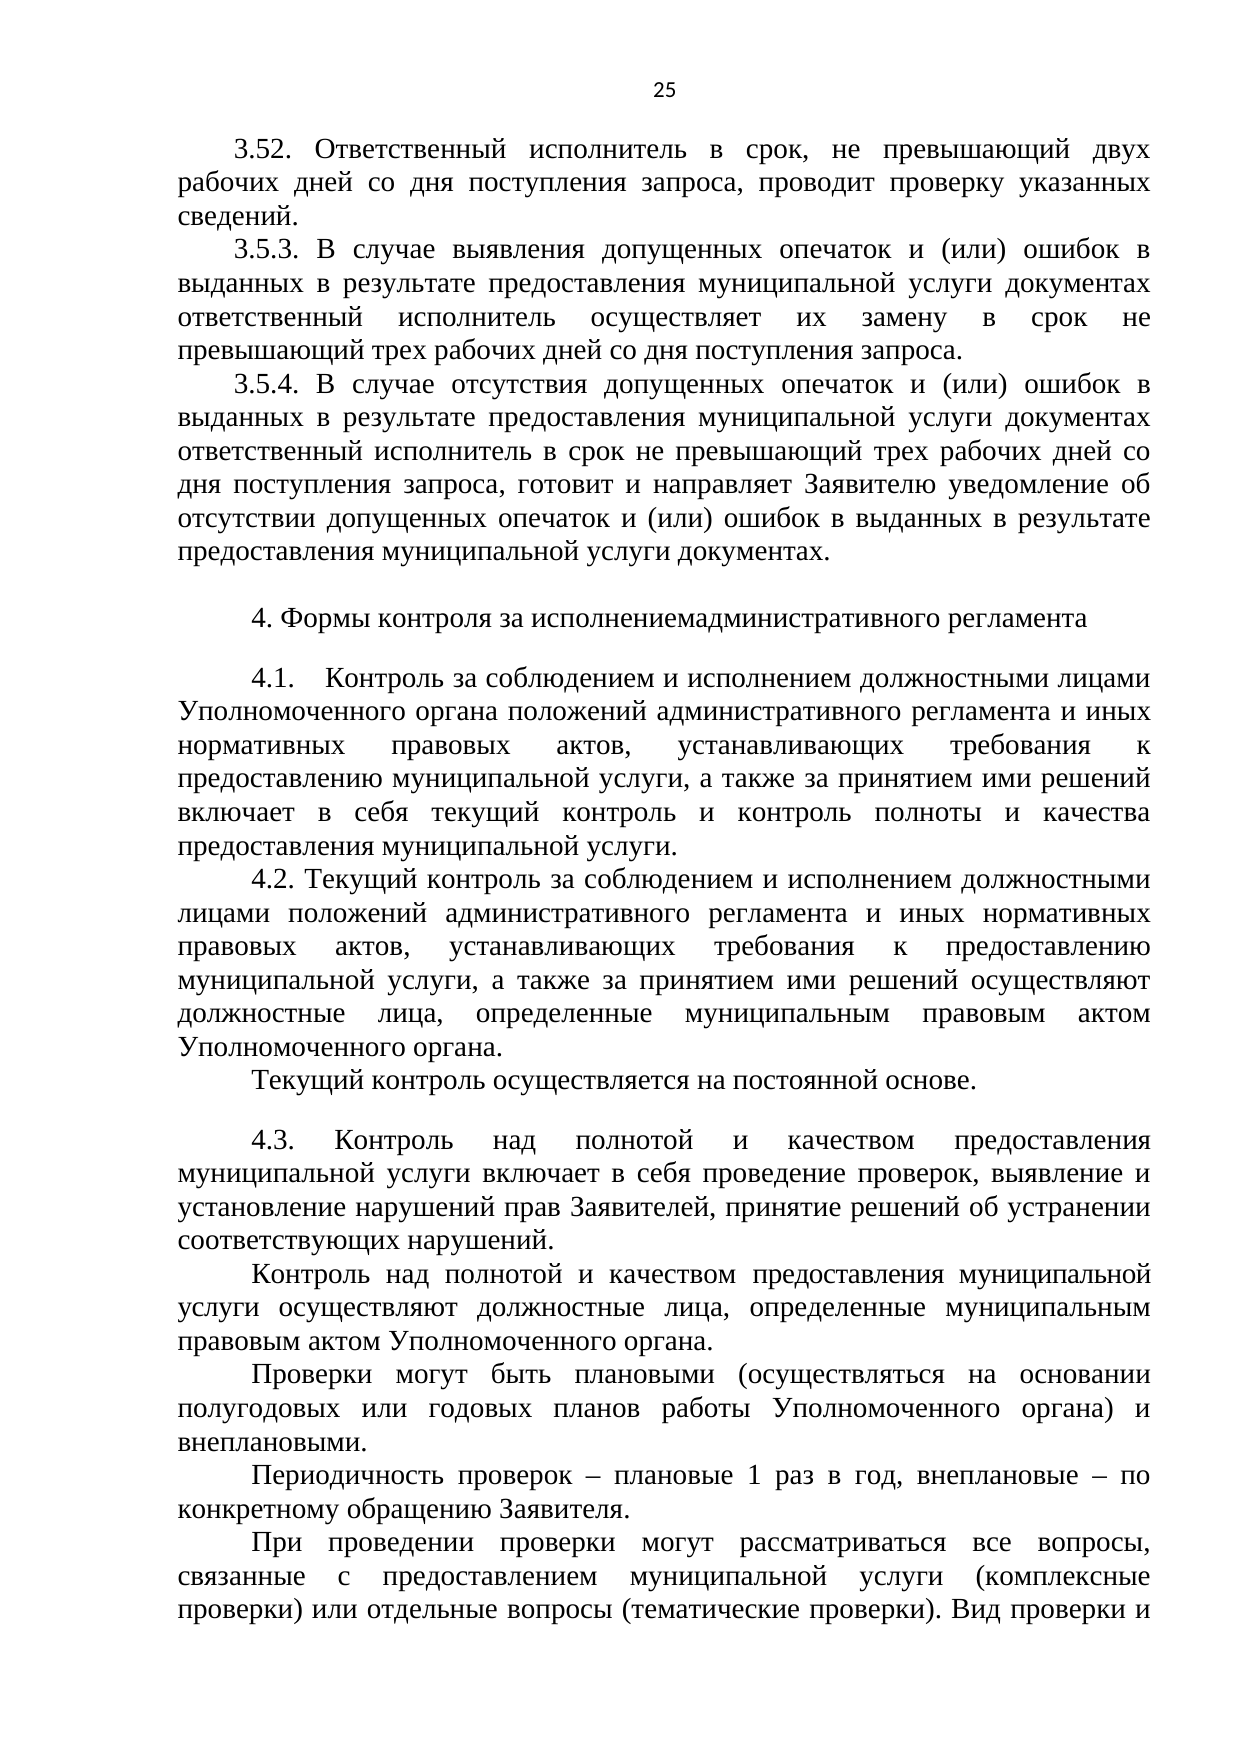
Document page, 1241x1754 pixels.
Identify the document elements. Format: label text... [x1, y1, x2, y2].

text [177, 1524, 1152, 1625]
text 4.2. Текущий контроль за соблюдением и исполнением должностными лицами положений административного регламента и иных нормативных правовых актов, устанавливающих требования к предоставлению муниципальной услуги, а также за принятием ими решений осуществляют должностные лица, определенные муниципальным правовым актом Уполномоченного органа. [177, 861, 1152, 1062]
text 3.5.4. В случае отсутствия допущенных опечаток и (или) ошибок в выданных в результате предоставления муниципальной услуги документах ответственный исполнитель в срок не превышающий трех рабочих дней со дня поступления запроса, готовит и направляет Заявителю уведомление об отсутствии допущенных опечаток и (или) ошибок в выданных в результате предоставления муниципальной услуги документах. [177, 366, 1152, 567]
text Контроль над полнотой и качеством предоставления муниципальной услуги осуществляют должностные лица, определенные муниципальным правовым актом Уполномоченного органа. [177, 1256, 1152, 1357]
text Периодичность проверок – плановые 1 раз в год, внеплановые – по конкретному обращению Заявителя. [177, 1457, 1152, 1524]
text 4.3. Контроль над полнотой и качеством предоставления муниципальной услуги включает в себя проведение проверок, выявление и установление нарушений прав Заявителей, принятие решений об устранении соответствующих нарушений. [177, 1122, 1152, 1256]
text 4.1. Контроль за соблюдением и исполнением должностными лицами Уполномоченного органа положений административного регламента и иных нормативных правовых актов, устанавливающих требования к предоставлению муниципальной услуги, а также за принятием ими решений включает в себя текущий контроль и контроль полноты и качества предоставления муниципальной услуги. [177, 660, 1152, 861]
text 3.52. Ответственный исполнитель в срок, не превышающий двух рабочих дней со дня поступления запроса, проводит проверку указанных сведений. [177, 131, 1152, 232]
text Текущий контроль осуществляется на постоянной основе. [177, 1062, 1152, 1096]
text 3.5.3. В случае выявления допущенных опечаток и (или) ошибок в выданных в результате предоставления муниципальной услуги документах ответственный исполнитель осуществляет их замену в срок не превышающий трех рабочих дней со дня поступления запроса. [177, 232, 1152, 366]
text Проверки могут быть плановыми (осуществляться на основании полугодовых или годовых планов работы Уполномоченного органа) и внеплановыми. [177, 1357, 1152, 1457]
text 4. Формы контроля за исполнениемадминистративного регламента [177, 601, 1152, 634]
